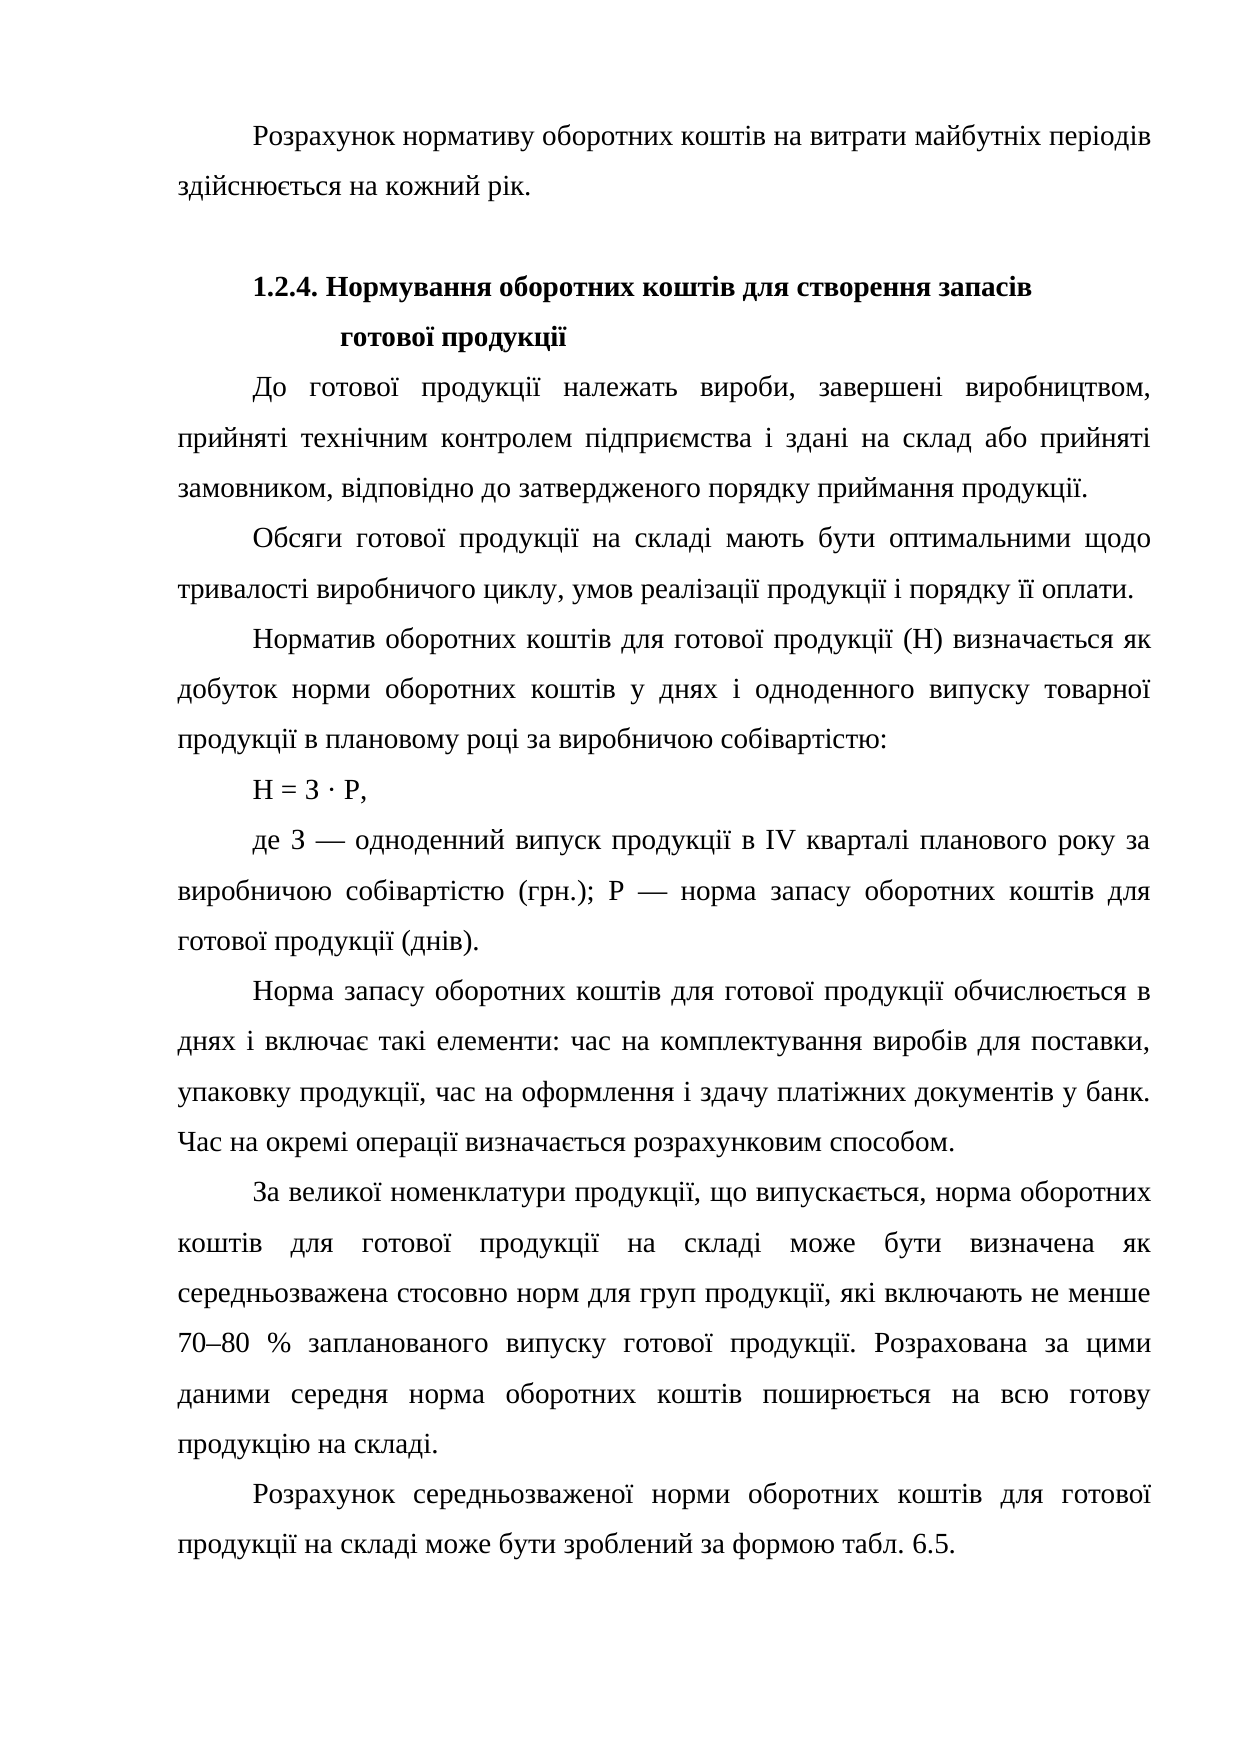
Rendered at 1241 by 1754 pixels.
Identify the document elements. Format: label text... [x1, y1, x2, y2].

text Норматив оборотних коштів для готової продукції (Н) визначається як добуток норми оборотних коштів у днях і одноденного випуску товарної продукції в плановому році за виробничою собівартістю: [177, 621, 1152, 755]
text Н = З Р, [177, 772, 1152, 806]
text До готової продукції належать вироби, завершені виробництвом, прийняті технічним контролем підприємства і здані на склад або прийняті замовником, відповідно до затвердженого порядку приймання продукції. [177, 370, 1152, 504]
text Розрахунок середньозваженої норми оборотних коштів для готової продукції на складі може бути зроблений за формою табл. 6.5. [177, 1477, 1152, 1560]
text Розрахунок нормативу оборотних коштів на витрати майбутніх періодів здійснюється на кожний рік. [177, 118, 1152, 202]
text готової продукції [340, 319, 1152, 353]
text де З — одноденний випуск продукції в IV кварталі планового року за виробничою собівартістю (грн.); Р — норма запасу оборотних коштів для готової продукції (днів). [177, 822, 1152, 957]
text За великої номенклатури продукції, що випускається, норма оборотних коштів для готової продукції на складі може бути визначена як середньозважена стосовно норм для груп продукції, які включають не менше 70–80 % запланованого випуску готової продукції. Розрахована за цими даними середня норма оборотних коштів поширюється на всю готову продукцію на складі. [177, 1175, 1152, 1460]
text 1.2.4. Нормування оборотних коштів для створення запасів [252, 269, 1152, 303]
text Обсяги готової продукції на складі мають бути оптимальними щодо тривалості виробничого циклу, умов реалізації продукції і порядку її оплати. [177, 521, 1152, 604]
text Норма запасу оборотних коштів для готової продукції обчислюється в днях і включає такі елементи: час на комплектування виробів для поставки, упаковку продукції, час на оформлення і здачу платіжних документів у банк. Час на окремі операції визначається розрахунковим способом. [177, 973, 1152, 1158]
